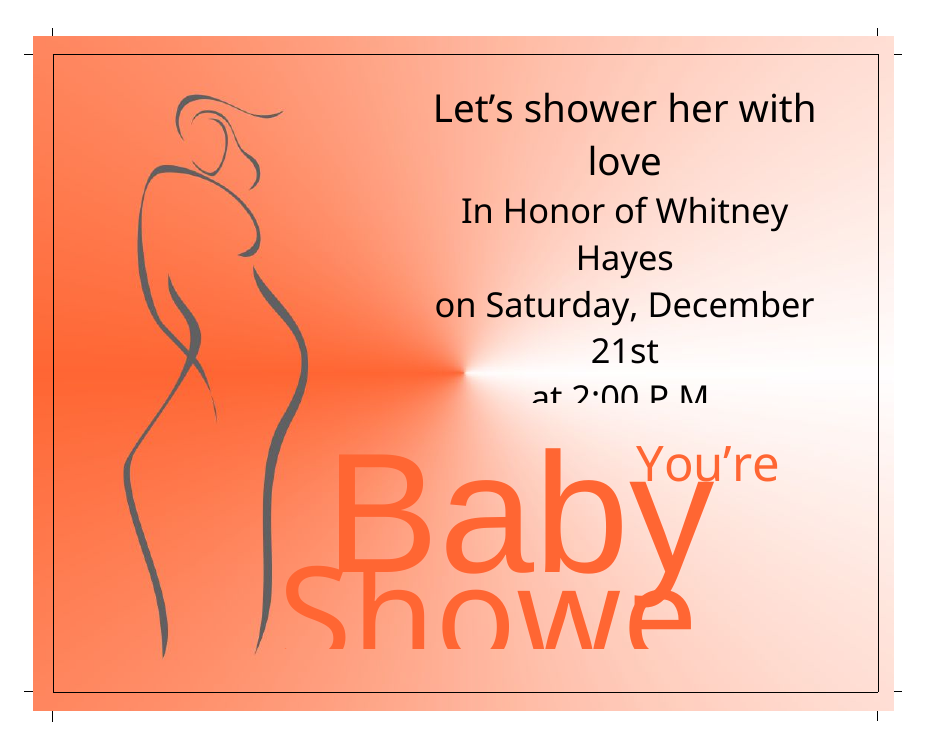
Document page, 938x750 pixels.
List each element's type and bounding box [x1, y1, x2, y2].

picture [33, 36, 894, 711]
